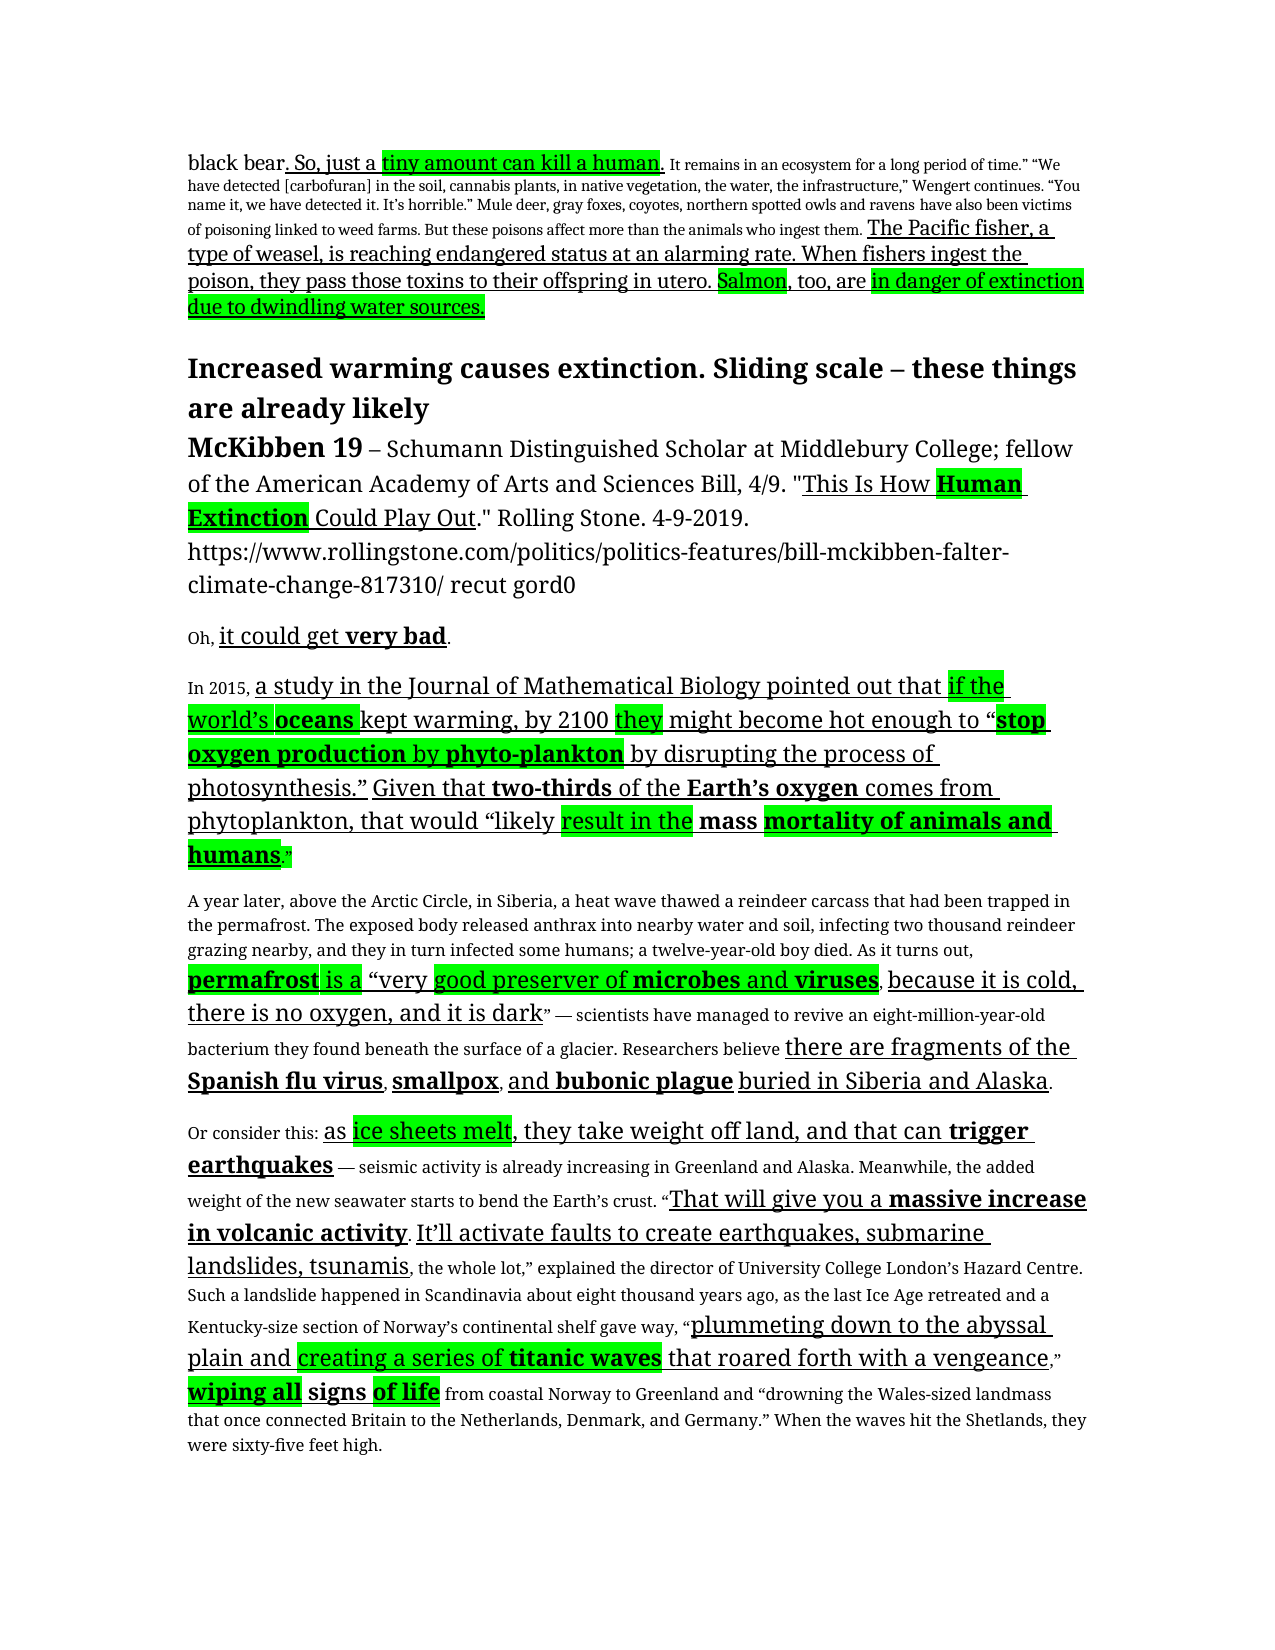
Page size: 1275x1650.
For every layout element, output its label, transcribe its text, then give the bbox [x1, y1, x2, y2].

text In 2015, a study in the Journal of Mathematical Biology pointed out that if the world’s oceans kept warming, by 2100 they might become hot enough to “stop oxygen production by phyto-plankton by disrupting the process of photosynthesis.” Given that two-thirds of the Earth’s oxygen comes from phytoplankton, that would “likely result in the mass mortality of animals and humans.” [187, 670, 1087, 870]
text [187, 150, 1087, 320]
subtitle Increased warming causes extinction. Sliding scale – these things are already likely [187, 349, 1087, 426]
text McKibben 19 – Schumann Distinguished Scholar at Middlebury College; fellow of the American Academy of Arts and Sciences Bill, 4/9. "This Is How Human Extinction Could Play Out." Rolling Stone. 4-9-2019. https://www.rollingstone.com/politics/politics-features/bill-mckibben-falter-climate-change-817310/ recut gord0 [187, 429, 1087, 601]
text A year later, above the Arctic Circle, in Siberia, a heat wave thawed a reindeer carcass that had been trapped in the permafrost. The exposed body released anthrax into nearby water and soil, infecting two thousand reindeer grazing nearby, and they in turn infected some humans; a twelve-year-old boy died. As it turns out, permafrost is a “very good preserver of microbes and viruses, because it is cold, there is no oxygen, and it is dark” — scientists have managed to revive an eight-million-year-old bacterium they found beneath the surface of a glacier. Researchers believe there are fragments of the Spanish flu virus, smallpox, and bubonic plague buried in Siberia and Alaska. [187, 889, 1087, 1096]
text Or consider this: as ice sheets melt, they take weight off land, and that can trigger earthquakes — seismic activity is already increasing in Greenland and Alaska. Meanwhile, the added weight of the new seawater starts to bend the Earth’s crust. “That will give you a massive increase in volcanic activity. It’ll activate faults to create earthquakes, submarine landslides, tsunamis, the whole lot,” explained the director of University College London’s Hazard Centre. Such a landslide happened in Scandinavia about eight thousand years ago, as the last Ice Age retreated and a Kentucky-size section of Norway’s continental shelf gave way, “plummeting down to the abyssal plain and creating a series of titanic waves that roared forth with a vengeance,” wiping all signs of life from coastal Norway to Greenland and “drowning the Wales-sized landmass that once connected Britain to the Netherlands, Denmark, and Germany.” When the waves hit the Shetlands, they were sixty-five feet high. [187, 1115, 1087, 1456]
text Oh, it could get very bad. [187, 620, 1087, 651]
